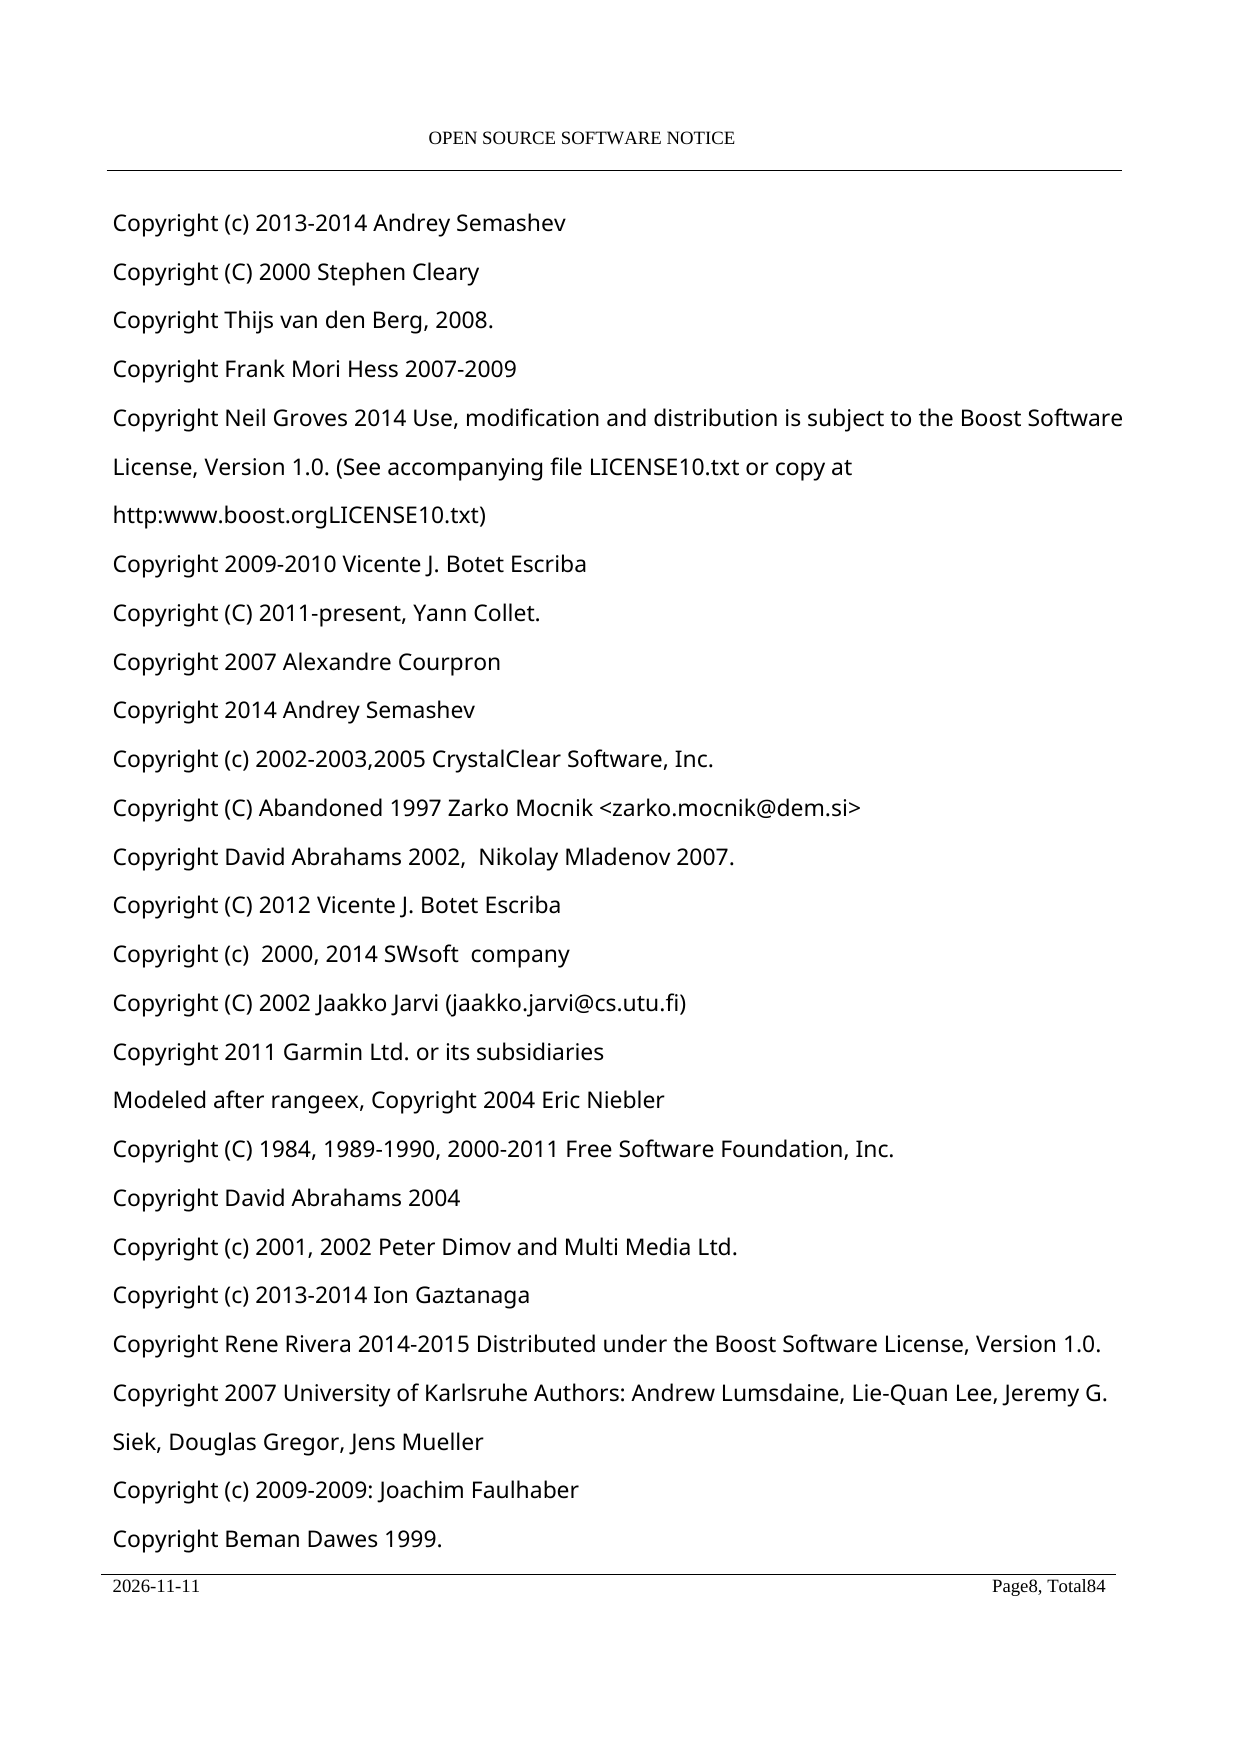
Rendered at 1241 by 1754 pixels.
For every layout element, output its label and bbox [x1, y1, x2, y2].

text [112, 206, 1128, 1555]
